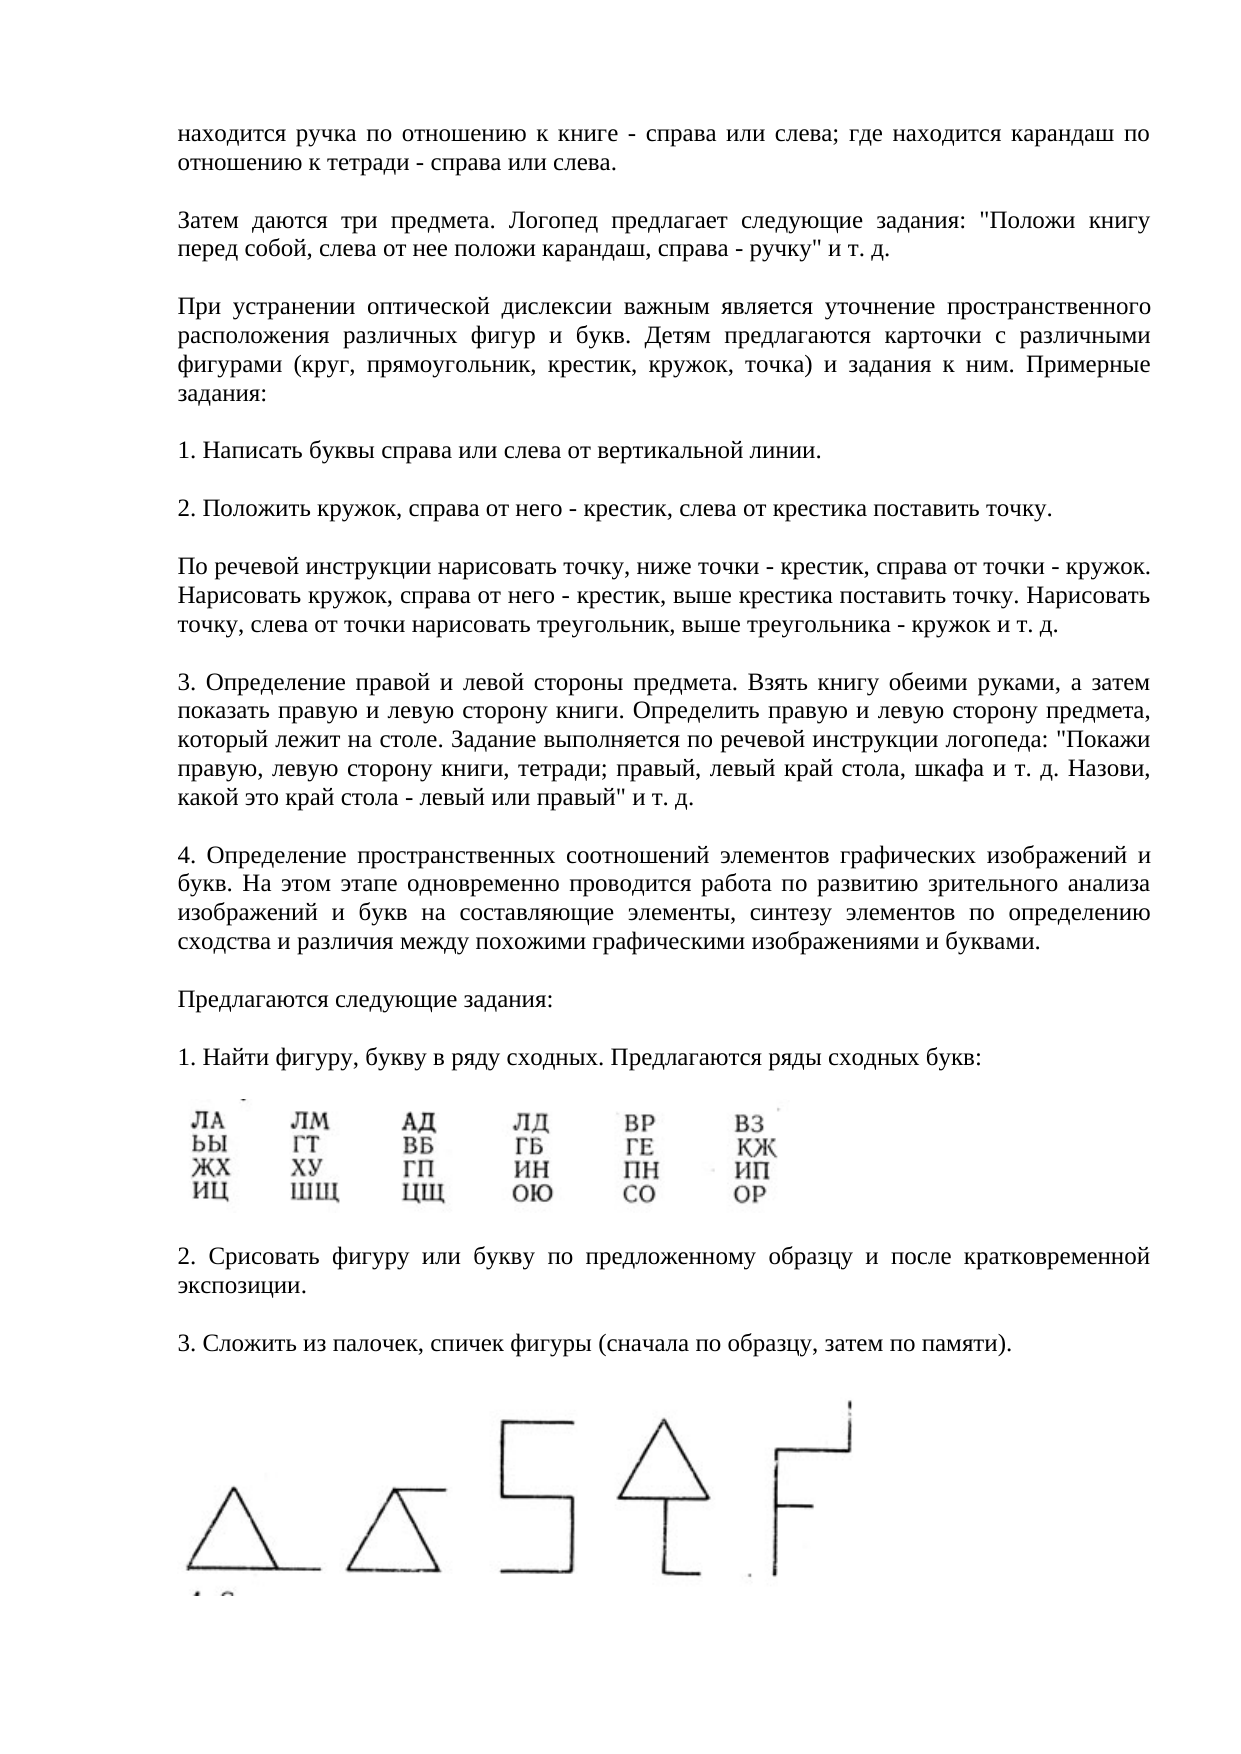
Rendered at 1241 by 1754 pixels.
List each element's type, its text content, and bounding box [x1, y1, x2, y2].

text Затем даются три предмета. Логопед предлагает следующие задания: "Положи книгу перед собой, слева от нее положи карандаш, справа - ручку" и т. д. [177, 205, 1152, 262]
text 2. Срисовать фигуру или букву по предложенному образцу и после кратковременной экспозиции. [177, 1241, 1152, 1299]
text При устранении оптической дислексии важным является уточнение пространственного расположения различных фигур и букв. Детям предлагаются карточки с различными фигурами (круг, прямоугольник, крестик, кружок, точка) и задания к ним. Примерные задания: [177, 291, 1152, 406]
text 3. Определение правой и левой стороны предмета. Взять книгу обеими руками, а затем показать правую и левую сторону книги. Определить правую и левую сторону предмета, который лежит на столе. Задание выполняется по речевой инструкции логопеда: "Покажи правую, левую сторону книги, тетради; правый, левый край стола, шкафа и т. д. Назови, какой это край стола - левый или правый" и т. д. [177, 667, 1152, 811]
picture [177, 1099, 790, 1213]
text 3. Сложить из палочек, спичек фигуры (сначала по образцу, затем по памяти). [177, 1328, 1152, 1357]
text 4. Определение пространственных соотношений элементов графических изображений и букв. На этом этапе одновременно проводится работа по развитию зрительного анализа изображений и букв на составляющие элементы, синтезу элементов по определению сходства и различия между похожими графическими изображениями и буквами. [177, 840, 1152, 955]
text По речевой инструкции нарисовать точку, ниже точки - крестик, справа от точки - кружок. Нарисовать кружок, справа от него - крестик, выше крестика поставить точку. Нарисовать точку, слева от точки нарисовать треугольник, выше треугольника - кружок и т. д. [177, 551, 1152, 638]
text 2. Положить кружок, справа от него - крестик, слева от крестика поставить точку. [177, 493, 1152, 522]
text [177, 118, 1152, 176]
picture [177, 1386, 874, 1596]
text Предлагаются следующие задания: [177, 984, 1152, 1013]
text 1. Написать буквы справа или слева от вертикальной линии. [177, 436, 1152, 464]
text 1. Найти фигуру, букву в ряду сходных. Предлагаются ряды сходных букв: [177, 1042, 1152, 1071]
